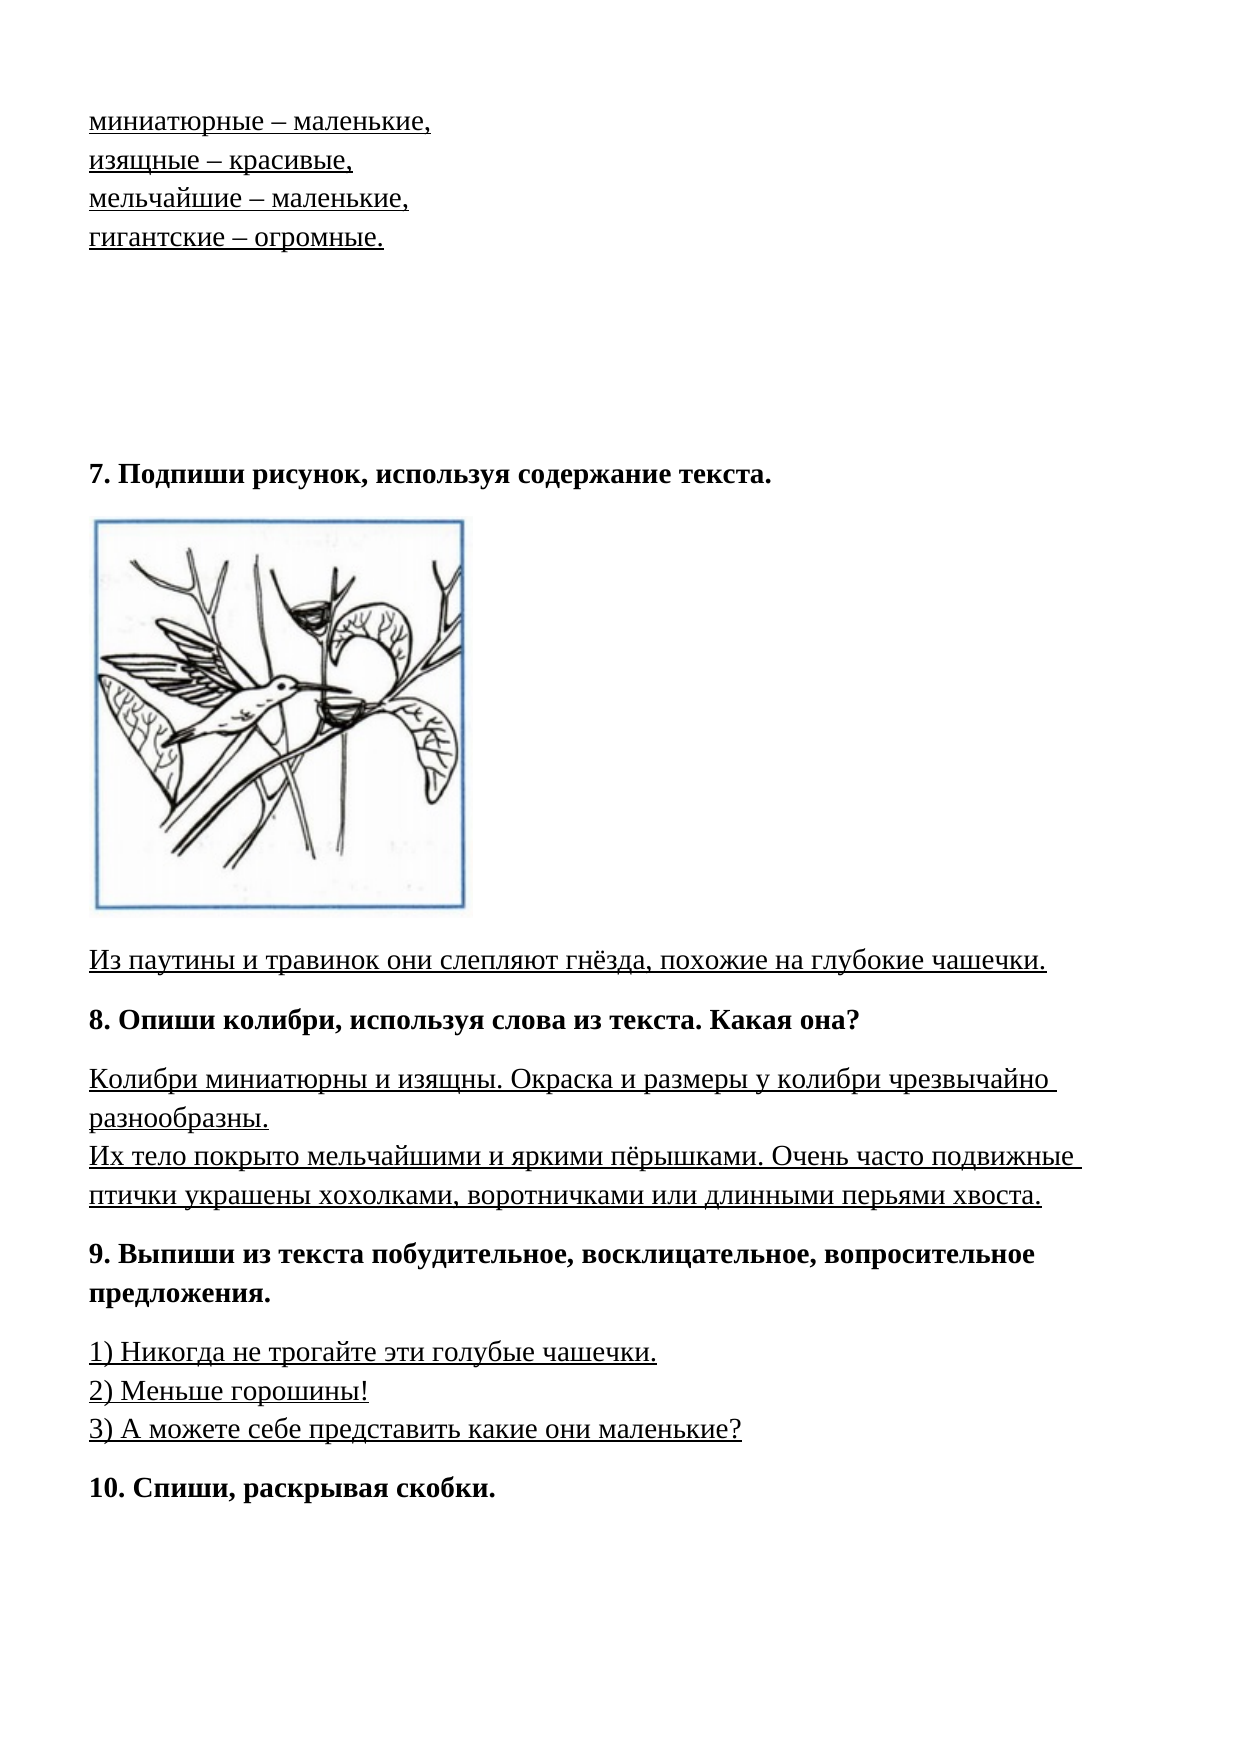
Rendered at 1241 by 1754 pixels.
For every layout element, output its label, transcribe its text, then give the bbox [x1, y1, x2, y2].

text 9. Выпиши из текста побудительное, восклицательное, вопросительное предложения. [89, 1236, 1152, 1308]
text 7. Подпиши рисунок, используя содержание текста. [89, 457, 1152, 490]
text 10. Спиши, раскрывая скобки. [89, 1471, 1152, 1504]
text Из паутины и травинок они слепляют гнёзда, похожие на глубокие чашечки. [89, 942, 1152, 976]
text 1) Никогда не трогайте эти голубые чашечки. 2) Меньше горошины! 3) А можете себе представить какие они маленькие? [89, 1334, 1152, 1445]
text 8. Опиши колибри, используя слова из текста. Какая она? [89, 1002, 1152, 1035]
text миниатюрные – маленькие, изящные – красивые, мельчайшие – маленькие, гигантские – огромные. [89, 103, 1152, 253]
text Колибри миниатюрны и изящны. Окраска и размеры у колибри чрезвычайно разнообразны. Их тело покрыто мельчайшими и яркими пёрышками. Очень часто подвижные птички украшены хохолками, воротничками или длинными перьями хвоста. [89, 1061, 1152, 1210]
picture [88, 516, 473, 918]
